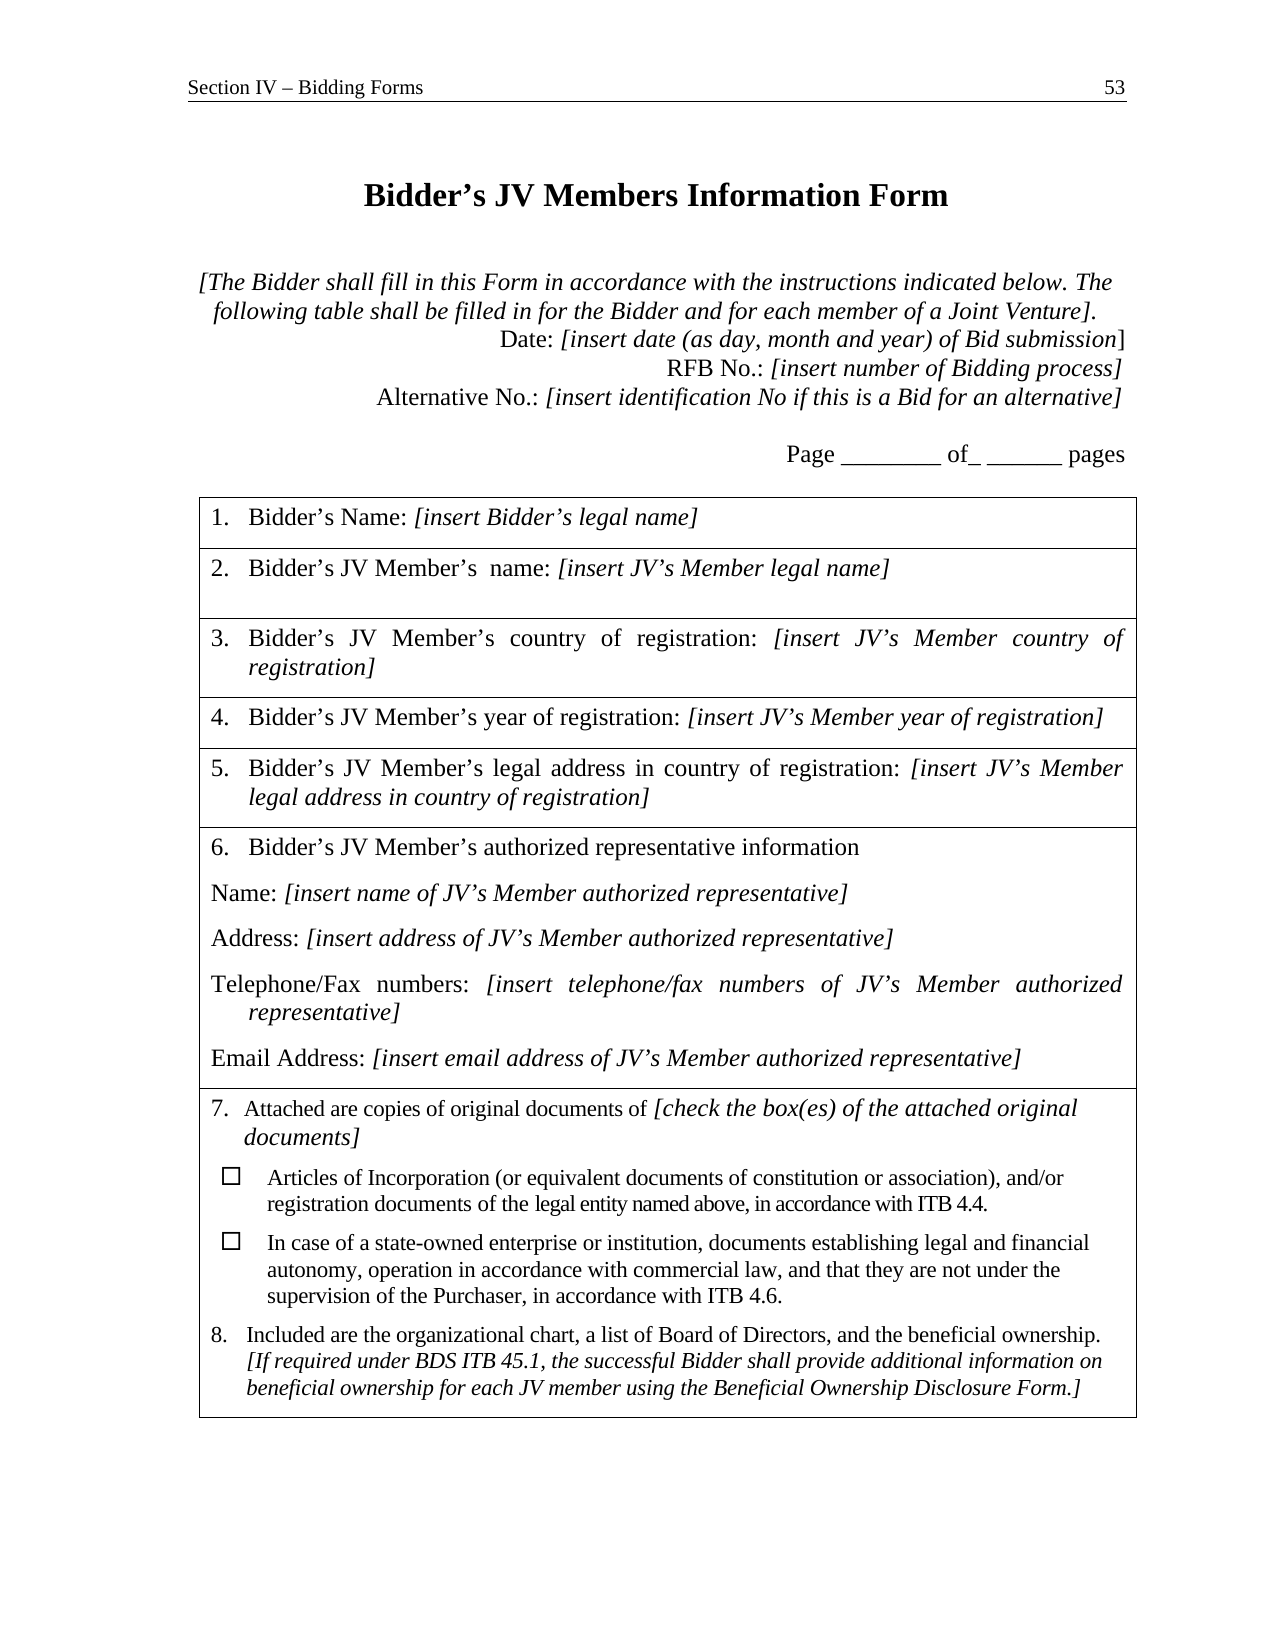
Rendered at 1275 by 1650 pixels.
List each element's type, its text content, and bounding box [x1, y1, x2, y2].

table_cell 6. Bidder’s JV Member’s authorized representative information Name: [insert name of JV’s Member authorized representative] Address: [insert address of JV’s Member authorized representative] Telephone/Fax numbers: [insert telephone/fax numbers of JV’s Member authorized representative] Email Address: [insert email address of JV’s Member authorized representative] [200, 828, 1136, 1088]
table_cell 5. Bidder’s JV Member’s legal address in country of registration: [insert JV’s Member legal address in country of registration] [200, 749, 1136, 827]
text Alternative No.: [insert identification No if this is a Bid for an alternative] [187, 382, 1125, 411]
table_cell 4. Bidder’s JV Member’s year of registration: [insert JV’s Member year of registration] [200, 698, 1136, 748]
text [The Bidder shall fill in this Form in accordance with the instructions indicated below. The following table shall be filled in for the Bidder and for each member of a Joint Venture]. [187, 267, 1125, 324]
text Page ________ of_ ______ pages [187, 439, 1125, 468]
table_cell 7. Attached are copies of original documents of [check the box(es) of the attached original documents] Articles of Incorporation (or equivalent documents of constitution or association), and/or registration documents of the legal entity named above, in accordance with ITB 4.4. In case of a state-owned enterprise or institution, documents establishing legal and financial autonomy, operation in accordance with commercial law, and that they are not under the supervision of the Purchaser, in accordance with ITB 4.6. 8. Included are the organizational chart, a list of Board of Directors, and the beneficial ownership. [If required under BDS ITB 45.1, the successful Bidder shall provide additional information on beneficial ownership for each JV member using the Beneficial Ownership Disclosure Form.] [200, 1089, 1136, 1417]
text RFB No.: [insert number of Bidding process] [187, 353, 1125, 382]
table_cell 3. Bidder’s JV Member’s country of registration: [insert JV’s Member country of registration] [200, 619, 1136, 697]
table_cell 2. Bidder’s JV Member’s name: [insert JV’s Member legal name] [200, 549, 1136, 618]
table_header 1. Bidder’s Name: [insert Bidder’s legal name] [200, 498, 1136, 548]
text Date: [insert date (as day, month and year) of Bid submission] [187, 324, 1125, 353]
text Bidder’s JV Members Information Form [187, 175, 1125, 213]
